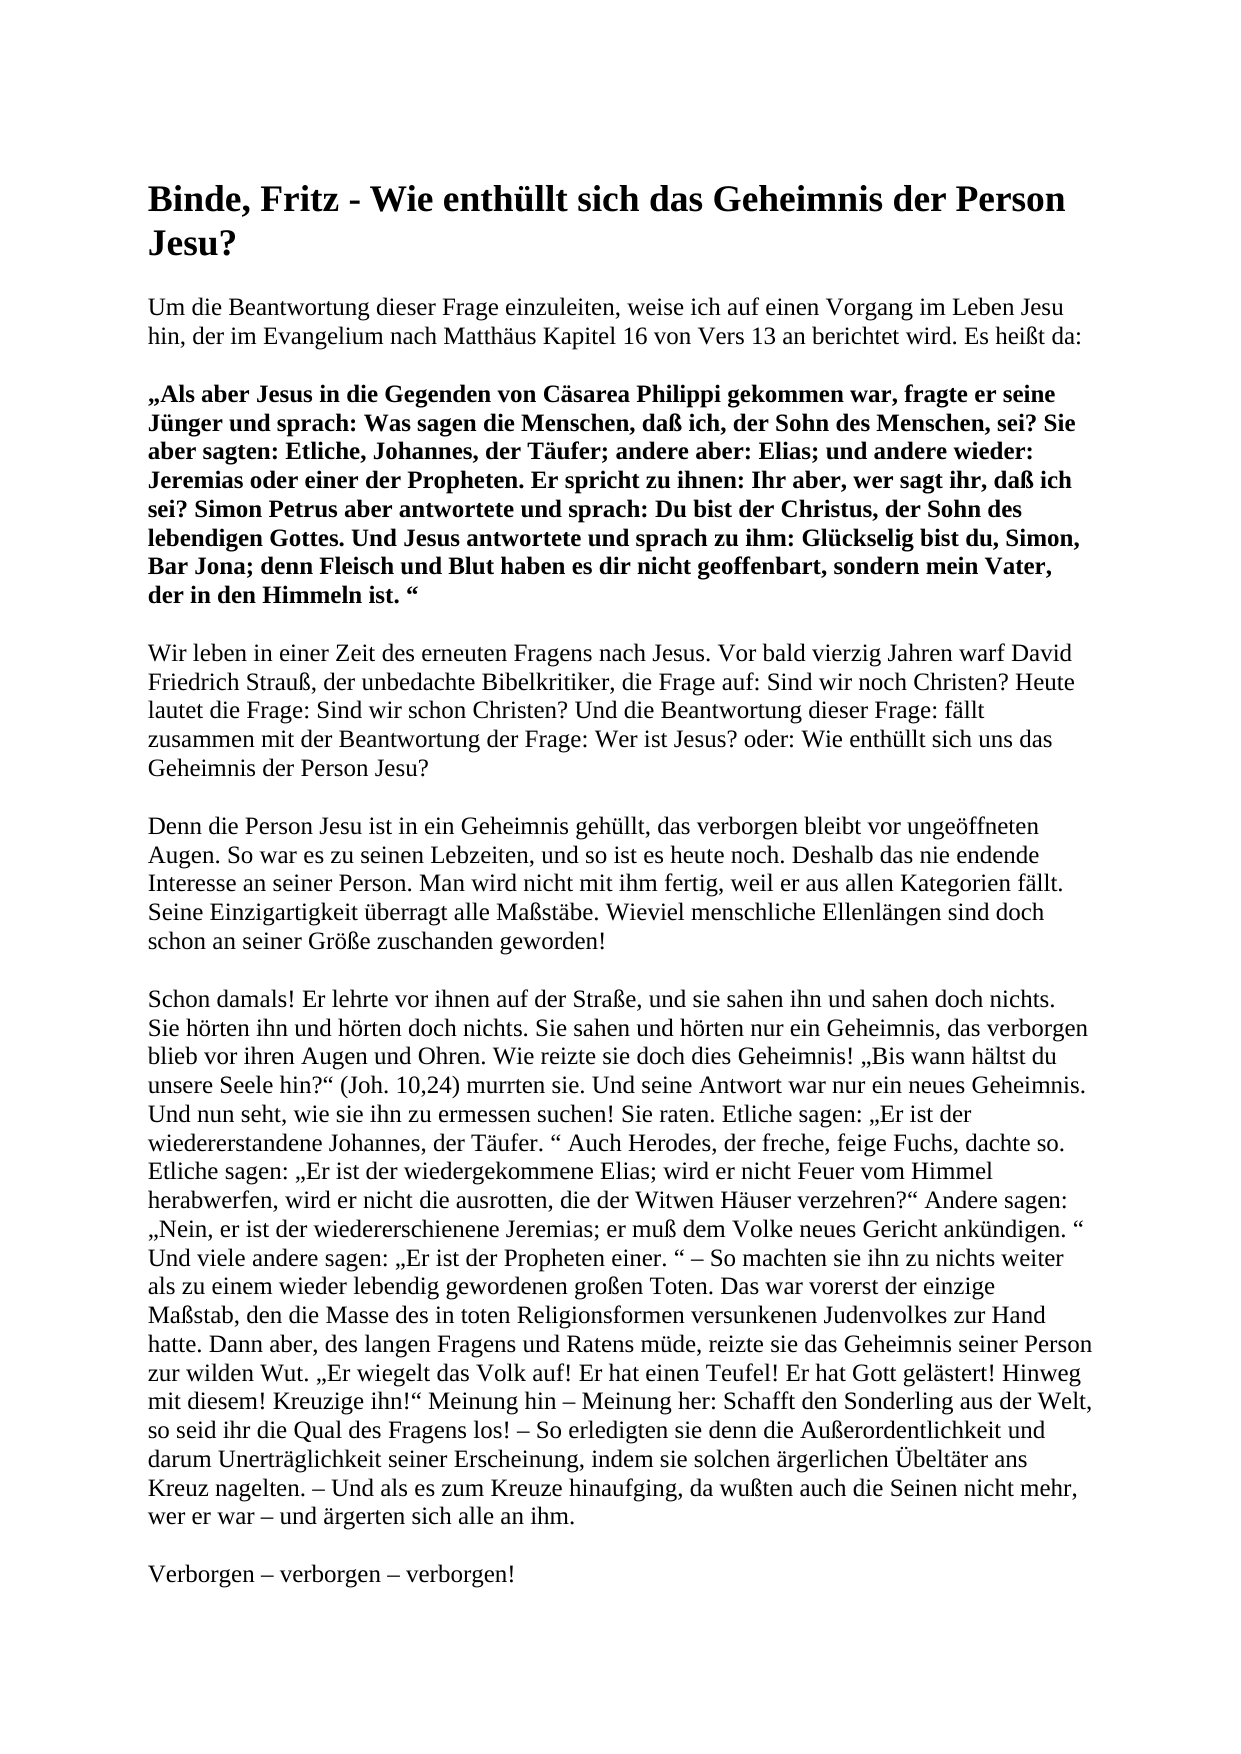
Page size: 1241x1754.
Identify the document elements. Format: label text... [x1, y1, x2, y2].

text „Als aber Jesus in die Gegenden von Cäsarea Philippi gekommen war, fragte er seine Jünger und sprach: Was sagen die Menschen, daß ich, der Sohn des Menschen, sei? Sie aber sagten: Etliche, Johannes, der Täufer; andere aber: Elias; und andere wieder: Jeremias oder einer der Propheten. Er spricht zu ihnen: Ihr aber, wer sagt ihr, daß ich sei? Simon Petrus aber antwortete und sprach: Du bist der Christus, der Sohn des lebendigen Gottes. Und Jesus antwortete und sprach zu ihm: Glückselig bist du, Simon, Bar Jona; denn Fleisch und Blut haben es dir nicht geoffenbart, sondern mein Vater, der in den Himmeln ist. “ [148, 379, 1093, 609]
text Um die Beantwortung dieser Frage einzuleiten, weise ich auf einen Vorgang im Leben Jesu hin, der im Evangelium nach Matthäus Kapitel 16 von Vers 13 an berichtet wird. Es heißt da: [148, 292, 1093, 350]
text Verborgen – verborgen – verborgen! [148, 1559, 1093, 1588]
text Wir leben in einer Zeit des erneuten Fragens nach Jesus. Vor bald vierzig Jahren warf David Friedrich Strauß, der unbedachte Bibelkritiker, die Frage auf: Sind wir noch Christen? Heute lautet die Frage: Sind wir schon Christen? Und die Beantwortung dieser Frage: fällt zusammen mit der Beantwortung der Frage: Wer ist Jesus? oder: Wie enthüllt sich uns das Geheimnis der Person Jesu? [148, 638, 1093, 782]
text Schon damals! Er lehrte vor ihnen auf der Straße, und sie sahen ihn und sahen doch nichts. Sie hörten ihn und hörten doch nichts. Sie sahen und hörten nur ein Geheimnis, das verborgen blieb vor ihren Augen und Ohren. Wie reizte sie doch dies Geheimnis! „Bis wann hältst du unsere Seele hin?“ (Joh. 10,24) murrten sie. Und seine Antwort war nur ein neues Geheimnis. Und nun seht, wie sie ihn zu ermessen suchen! Sie raten. Etliche sagen: „Er ist der wiedererstandene Johannes, der Täufer. “ Auch Herodes, der freche, feige Fuchs, dachte so. Etliche sagen: „Er ist der wiedergekommene Elias; wird er nicht Feuer vom Himmel herabwerfen, wird er nicht die ausrotten, die der Witwen Häuser verzehren?“ Andere sagen: „Nein, er ist der wiedererschienene Jeremias; er muß dem Volke neues Gericht ankündigen. “ Und viele andere sagen: „Er ist der Propheten einer. “ – So machten sie ihn zu nichts weiter als zu einem wieder lebendig gewordenen großen Toten. Das war vorerst der einzige Maßstab, den die Masse des in toten Religionsformen versunkenen Judenvolkes zur Hand hatte. Dann aber, des langen Fragens und Ratens müde, reizte sie das Geheimnis seiner Person zur wilden Wut. „Er wiegelt das Volk auf! Er hat einen Teufel! Er hat Gott gelästert! Hinweg mit diesem! Kreuzige ihn!“ Meinung hin – Meinung her: Schafft den Sonderling aus der Welt, so seid ihr die Qual des Fragens los! – So erledigten sie denn die Außerordentlichkeit und darum Unerträglichkeit seiner Erscheinung, indem sie solchen ärgerlichen Übeltäter ans Kreuz nagelten. – Und als es zum Kreuze hinaufging, da wußten auch die Seinen nicht mehr, wer er war – und ärgerten sich alle an ihm. [148, 984, 1093, 1530]
text Denn die Person Jesu ist in ein Geheimnis gehüllt, das verborgen bleibt vor ungeöffneten Augen. So war es zu seinen Lebzeiten, und so ist es heute noch. Deshalb das nie endende Interesse an seiner Person. Man wird nicht mit ihm fertig, weil er aus allen Kategorien fällt. Seine Einzigartigkeit überragt alle Maßstäbe. Wieviel menschliche Ellenlängen sind doch schon an seiner Größe zuschanden geworden! [148, 811, 1093, 955]
subtitle Binde, Fritz - Wie enthüllt sich das Geheimnis der Person Jesu? [148, 177, 1093, 263]
